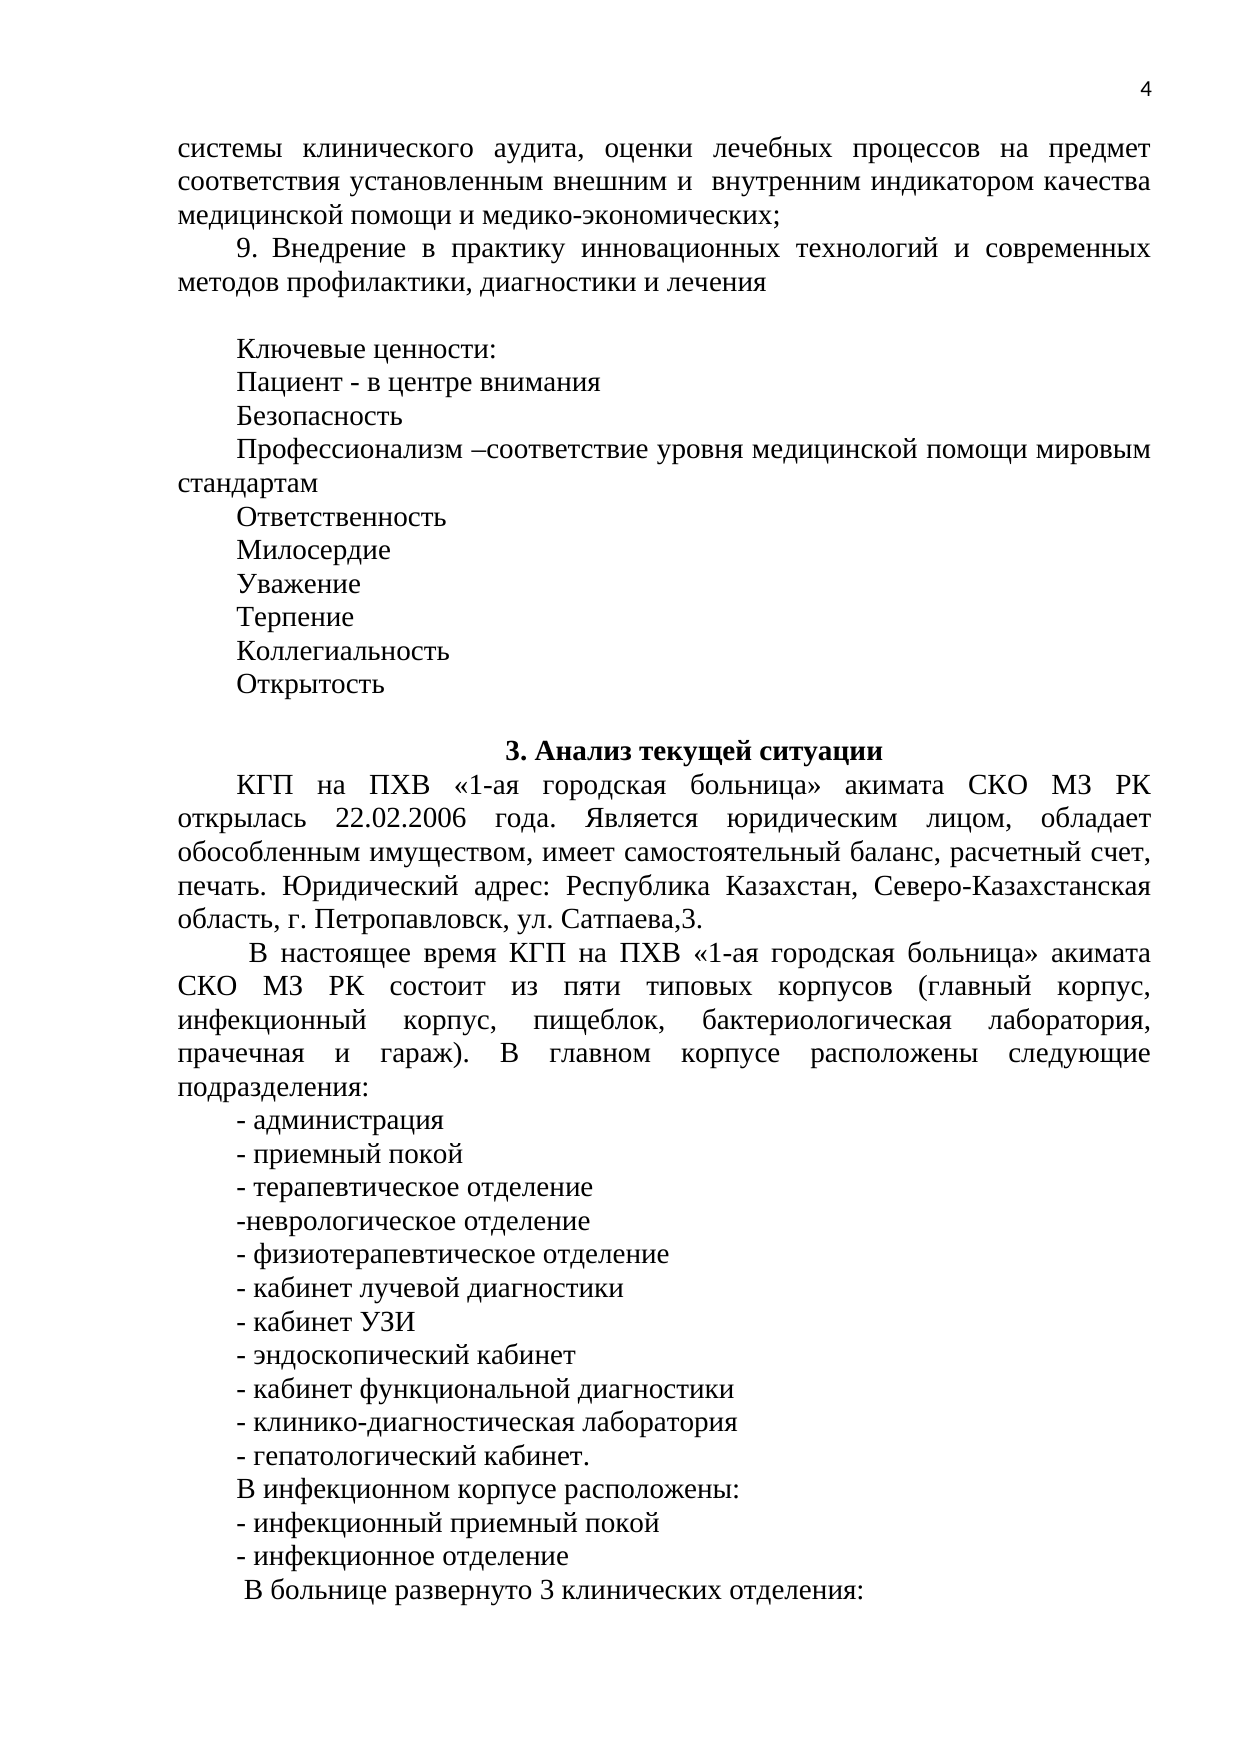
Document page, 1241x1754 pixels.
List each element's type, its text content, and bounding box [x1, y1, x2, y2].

text - терапевтическое отделение [177, 1169, 1152, 1203]
text 3. Анализ текущей ситуации [177, 733, 1152, 767]
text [177, 130, 1152, 230]
text - инфекционное отделение [177, 1538, 1152, 1572]
text - инфекционный приемный покой [177, 1505, 1152, 1538]
text 9. Внедрение в практику инновационных технологий и современных методов профилактики, диагностики и лечения [177, 230, 1152, 297]
text Ответственность [177, 499, 1152, 532]
text Терпение [177, 599, 1152, 633]
text В настоящее время КГП на ПХВ «1-ая городская больница» акимата СКО МЗ РК состоит из пяти типовых корпусов (главный корпус, инфекционный корпус, пищеблок, бактериологическая лаборатория, прачечная и гараж). В главном корпусе расположены следующие подразделения: [177, 935, 1152, 1102]
text Открытость [177, 666, 1152, 700]
text -неврологическое отделение [177, 1203, 1152, 1237]
text - эндоскопический кабинет [177, 1337, 1152, 1371]
text - гепатологический кабинет. [177, 1438, 1152, 1471]
text - клинико-диагностическая лаборатория [177, 1404, 1152, 1438]
text - кабинет УЗИ [177, 1304, 1152, 1337]
text Ключевые ценности: [177, 331, 1152, 364]
text - приемный покой [177, 1136, 1152, 1169]
text Уважение [177, 566, 1152, 599]
text В инфекционном корпусе расположены: [177, 1471, 1152, 1505]
text - кабинет функциональной диагностики [177, 1371, 1152, 1404]
text - администрация [177, 1102, 1152, 1136]
text Профессионализм –соответствие уровня медицинской помощи мировым стандартам [177, 432, 1152, 499]
text - физиотерапевтическое отделение [177, 1237, 1152, 1270]
text КГП на ПХВ «1-ая городская больница» акимата СКО МЗ РК открылась 22.02.2006 года. Является юридическим лицом, обладает обособленным имуществом, имеет самостоятельный баланс, расчетный счет, печать. Юридический адрес: Республика Казахстан, Северо-Казахстанская область, г. Петропавловск, ул. Сатпаева,3. [177, 767, 1152, 935]
text Пациент - в центре внимания [177, 364, 1152, 398]
text Безопасность [177, 398, 1152, 432]
text - кабинет лучевой диагностики [177, 1270, 1152, 1304]
text Коллегиальность [177, 633, 1152, 666]
text В больнице развернуто 3 клинических отделения: [177, 1572, 1152, 1606]
text Милосердие [177, 532, 1152, 566]
